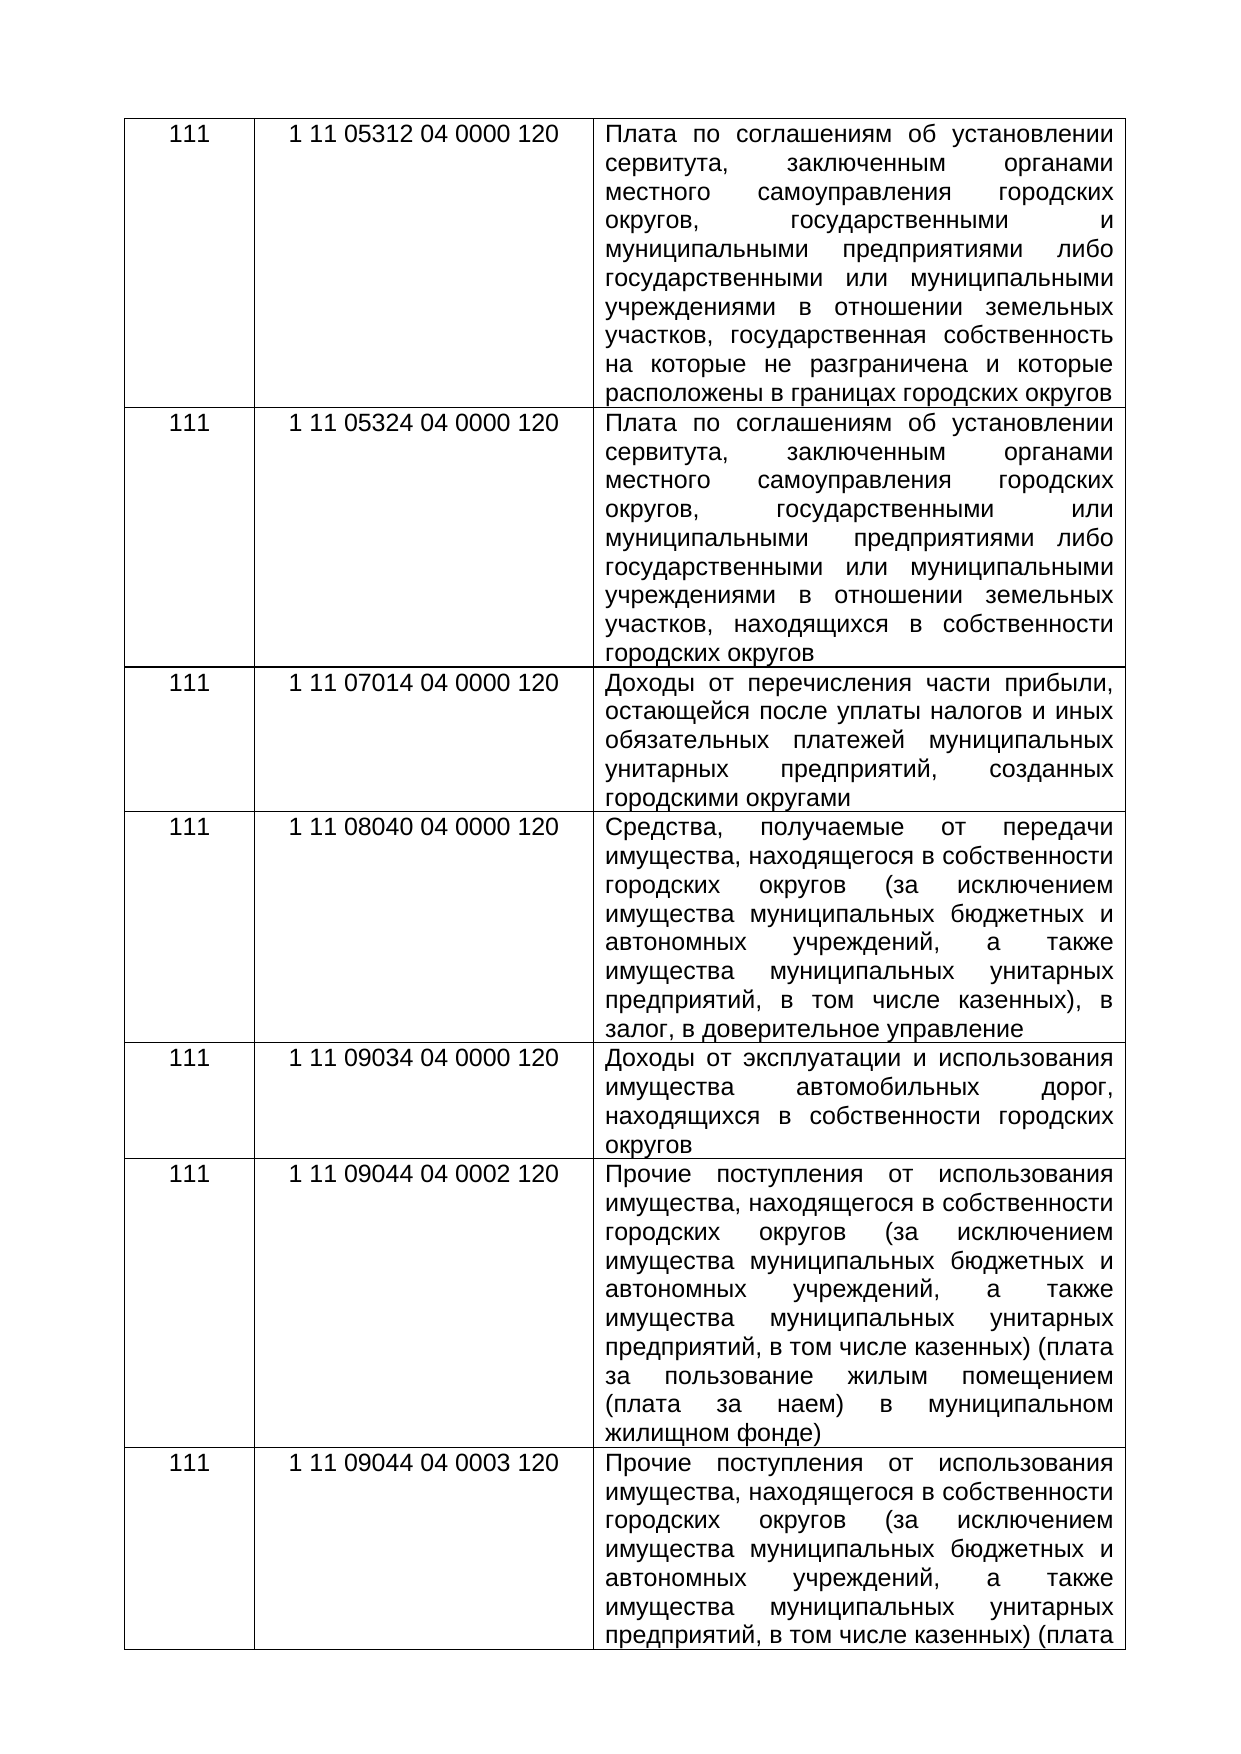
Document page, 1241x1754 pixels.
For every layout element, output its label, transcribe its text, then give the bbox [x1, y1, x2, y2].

table_cell Доходы от перечисления части прибыли, остающейся после уплаты налогов и иных обязательных платежей муниципальных унитарных предприятий, созданных городскими округами [594, 668, 1125, 811]
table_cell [594, 1448, 1125, 1649]
table_cell 111 [125, 1043, 254, 1158]
table_cell 111 [125, 668, 254, 811]
table_cell 111 [125, 1159, 254, 1447]
table_cell 111 [125, 812, 254, 1042]
table_cell Плата по соглашениям об установлении сервитута, заключенным органами местного самоуправления городских округов, государственными и муниципальными предприятиями либо государственными или муниципальными учреждениями в отношении земельных участков, государственная собственность на которые не разграничена и которые расположены в границах городских округов [594, 119, 1125, 407]
table_cell 111 [125, 1448, 254, 1649]
table_cell 1 11 08040 04 0000 120 [255, 812, 593, 1042]
table_cell 1 11 09044 04 0002 120 [255, 1159, 593, 1447]
table_cell Средства, получаемые от передачи имущества, находящегося в собственности городских округов (за исключением имущества муниципальных бюджетных и автономных учреждений, а также имущества муниципальных унитарных предприятий, в том числе казенных), в залог, в доверительное управление [594, 812, 1125, 1042]
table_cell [255, 1448, 593, 1649]
table_cell 1 11 05312 04 0000 120 [255, 119, 593, 407]
table_cell 1 11 07014 04 0000 120 [255, 668, 593, 811]
table_cell 1 11 09034 04 0000 120 [255, 1043, 593, 1158]
table_cell Плата по соглашениям об установлении сервитута, заключенным органами местного самоуправления городских округов, государственными или муниципальными предприятиями либо государственными или муниципальными учреждениями в отношении земельных участков, находящихся в собственности городских округов [594, 408, 1125, 666]
table_cell Доходы от эксплуатации и использования имущества автомобильных дорог, находящихся в собственности городских округов [594, 1043, 1125, 1158]
table_cell 111 [125, 119, 254, 407]
table_cell 111 [125, 408, 254, 666]
table_cell Прочие поступления от использования имущества, находящегося в собственности городских округов (за исключением имущества муниципальных бюджетных и автономных учреждений, а также имущества муниципальных унитарных предприятий, в том числе казенных) (плата за пользование жилым помещением (плата за наем) в муниципальном жилищном фонде) [594, 1159, 1125, 1447]
table_cell 1 11 05324 04 0000 120 [255, 408, 593, 666]
